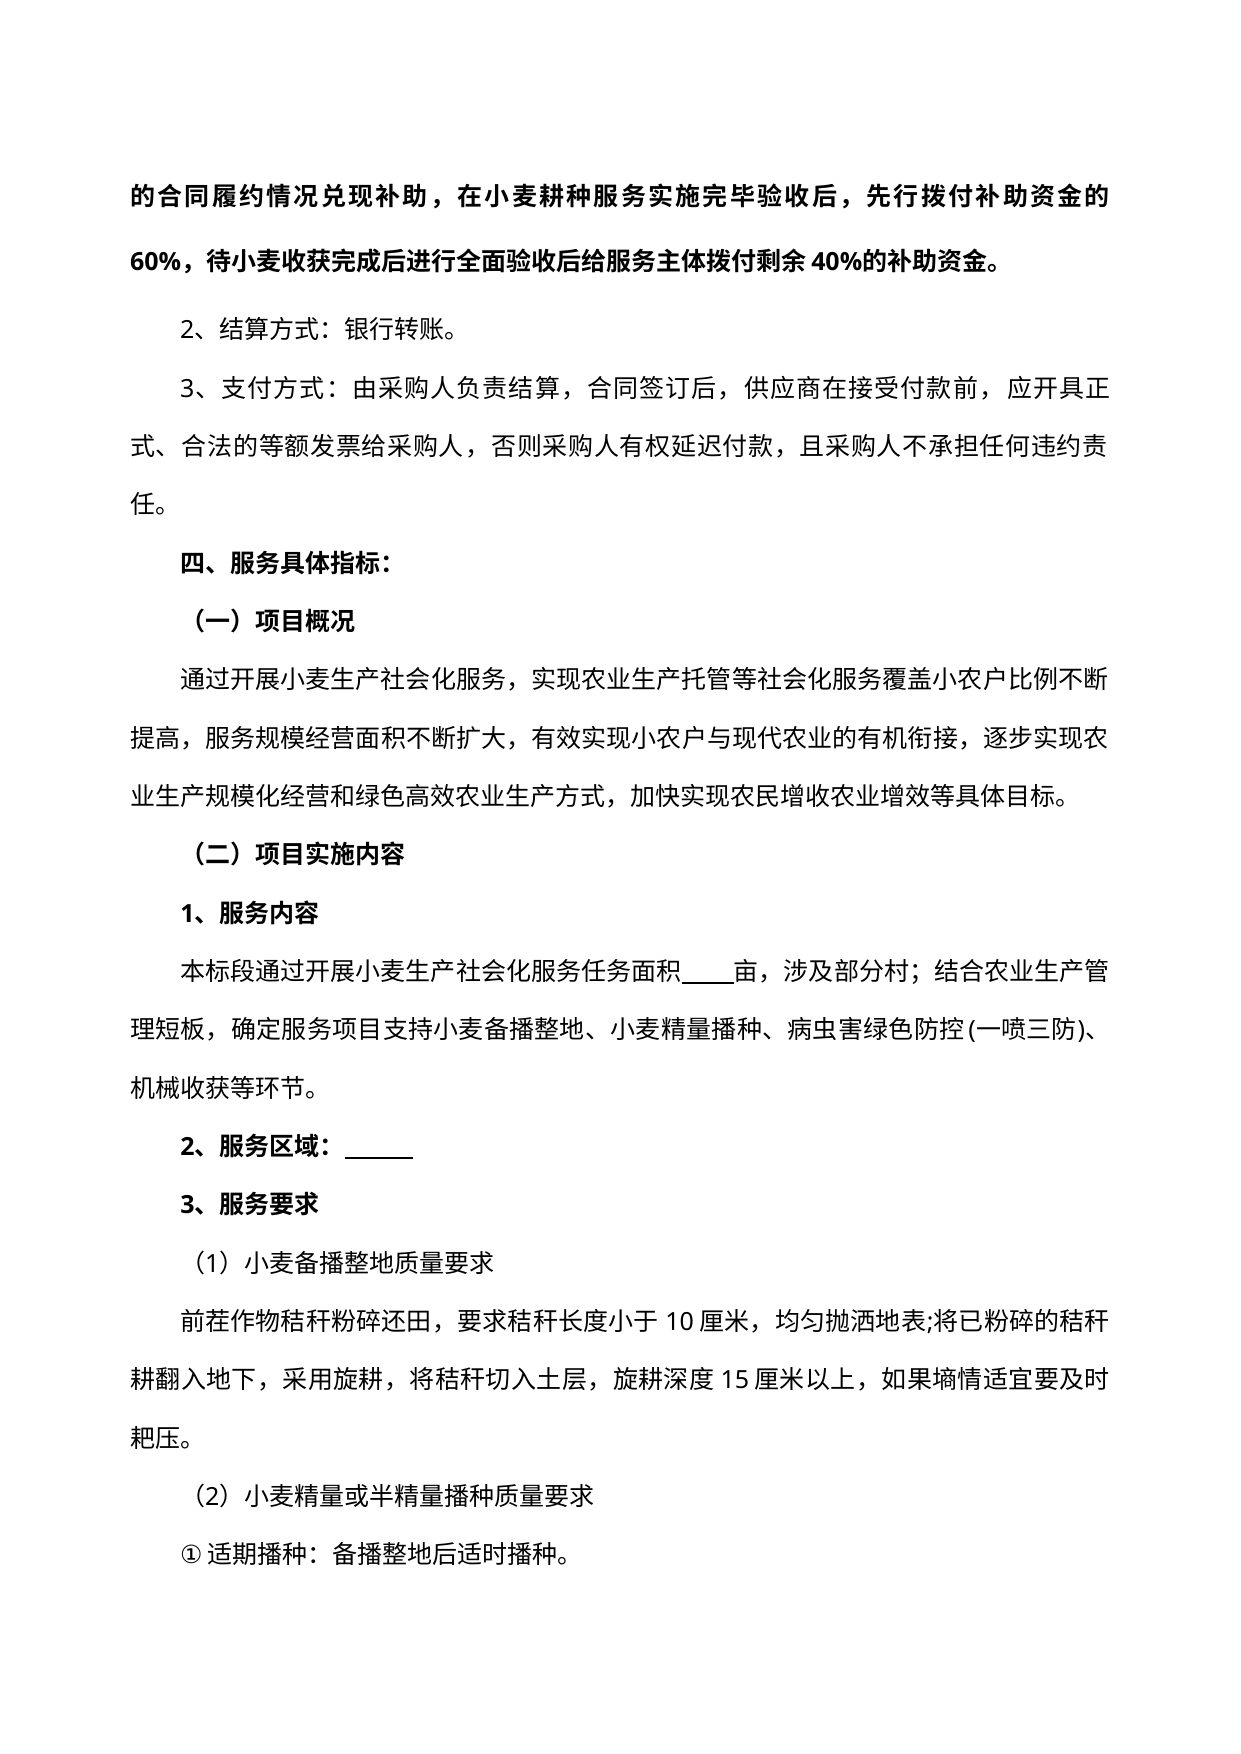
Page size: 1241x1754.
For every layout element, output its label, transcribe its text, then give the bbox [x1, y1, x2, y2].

text 1、服务内容 [130, 875, 1110, 934]
text （2）小麦精量或半精量播种质量要求 [130, 1459, 1110, 1517]
text 3、服务要求 [130, 1167, 1110, 1225]
text 3、支付方式：由采购人负责结算，合同签订后，供应商在接受付款前，应开具正式、合法的等额发票给采购人，否则采购人有权延迟付款，且采购人不承担任何违约责任。 [130, 350, 1110, 525]
text （1）小麦备播整地质量要求 [130, 1225, 1110, 1284]
text （一）项目概况 [130, 584, 1110, 642]
text （二）项目实施内容 [130, 817, 1110, 875]
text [130, 162, 1110, 292]
text 通过开展小麦生产社会化服务，实现农业生产托管等社会化服务覆盖小农户比例不断提高，服务规模经营面积不断扩大，有效实现小农户与现代农业的有机衔接，逐步实现农业生产规模化经营和绿色高效农业生产方式，加快实现农民增收农业增效等具体目标。 [130, 642, 1110, 817]
text ①适期播种：备播整地后适时播种。 [130, 1517, 1110, 1575]
text 四、服务具体指标： [130, 525, 1110, 584]
text 2、服务区域： [130, 1109, 1110, 1167]
text 2、结算方式：银行转账。 [130, 292, 1110, 350]
text 本标段通过开展小麦生产社会化服务任务面积 亩，涉及部分村；结合农业生产管理短板，确定服务项目支持小麦备播整地、小麦精量播种、病虫害绿色防控(一喷三防)、机械收获等环节。 [130, 934, 1110, 1109]
text 前茬作物秸秆粉碎还田，要求秸秆长度小于10厘米，均匀抛洒地表;将已粉碎的秸秆耕翻入地下，采用旋耕，将秸秆切入土层，旋耕深度15厘米以上，如果墒情适宜要及时耙压。 [130, 1284, 1110, 1459]
